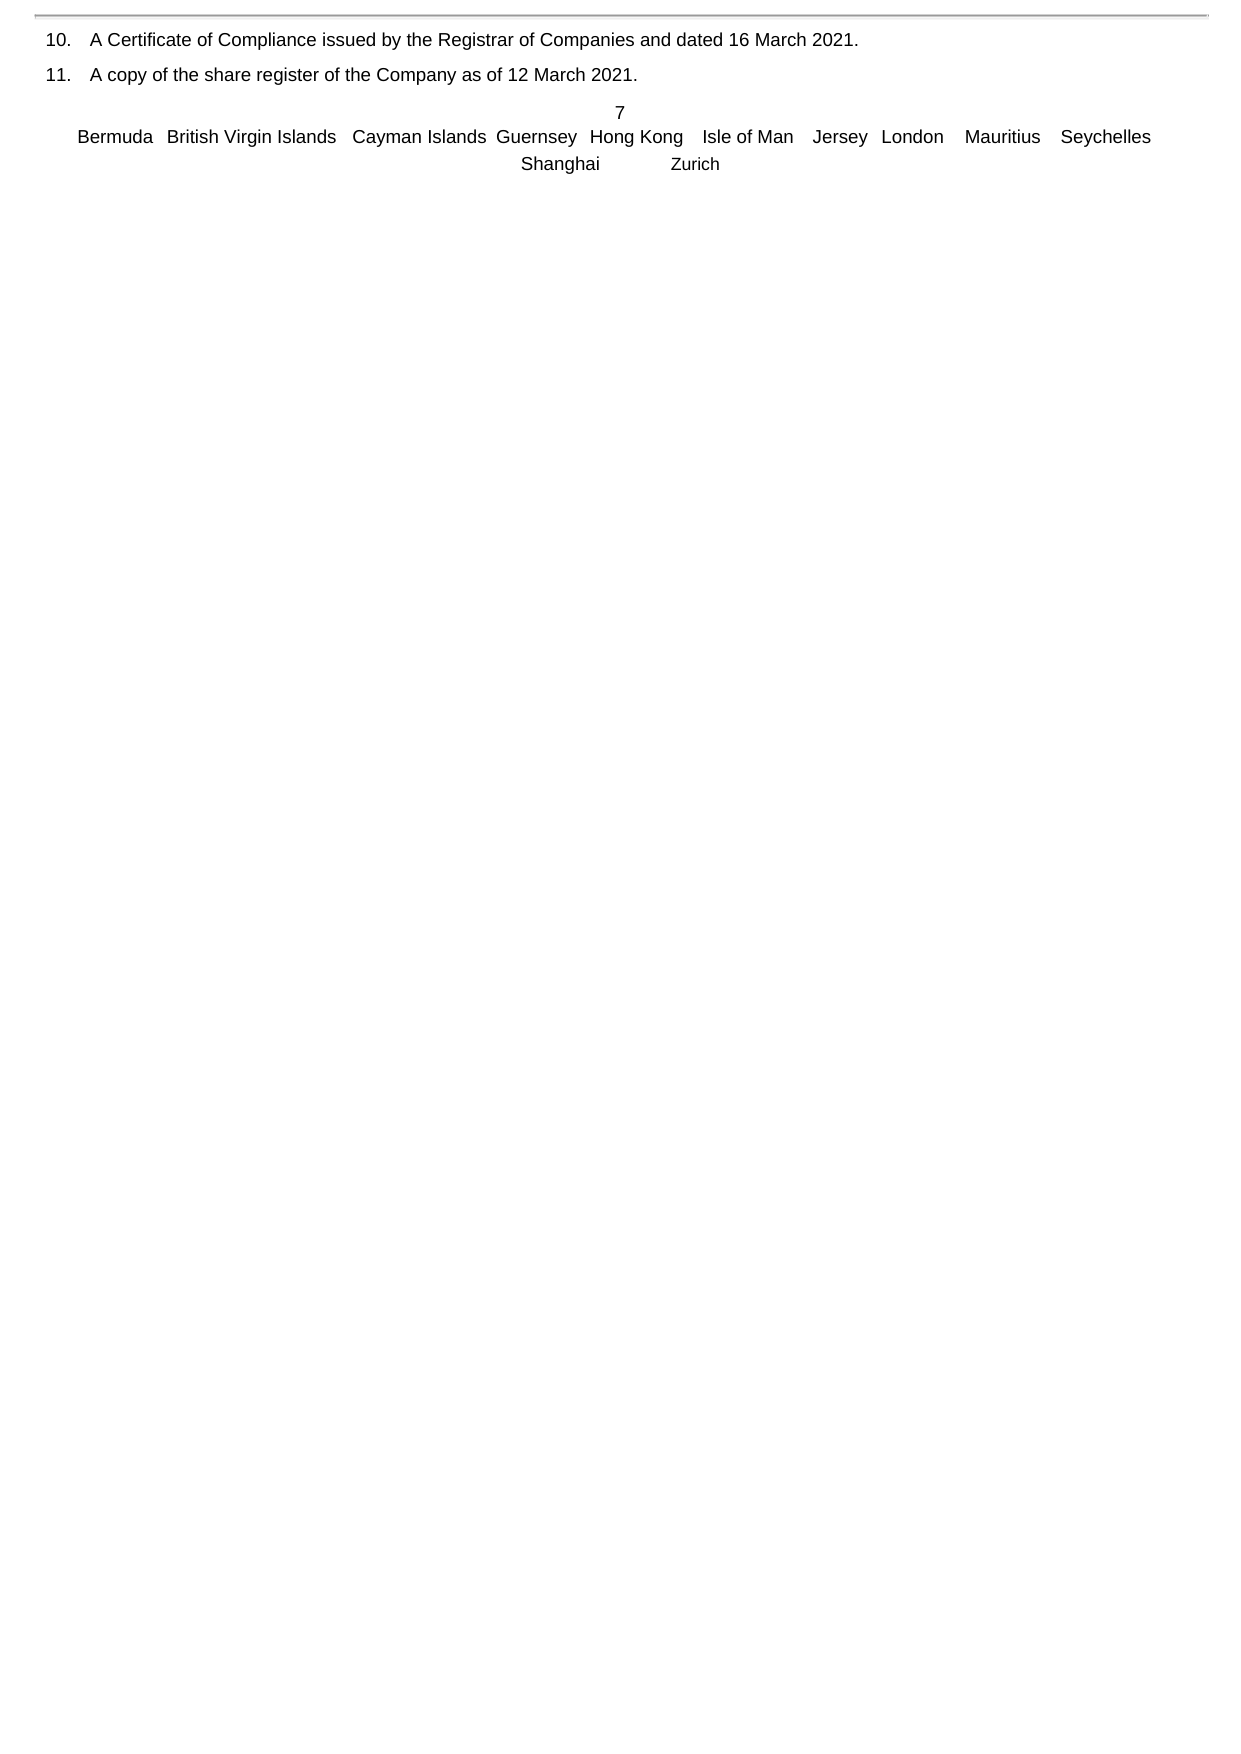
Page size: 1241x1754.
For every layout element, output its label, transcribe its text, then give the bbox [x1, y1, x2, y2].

text Shanghai Zurich [45, 153, 1195, 175]
text 7 [614, 102, 1161, 123]
text Bermuda British Virgin Islands Cayman Islands Guernsey Hong Kong Isle of Man Jersey London Mauritius Seychelles [77, 126, 1161, 148]
list A Certificate of Compliance issued by the Registrar of Companies and dated 16 March 2021. [45, 28, 1161, 50]
list A copy of the share register of the Company as of 12 March 2021. [45, 64, 1161, 85]
picture [32, 14, 1209, 21]
